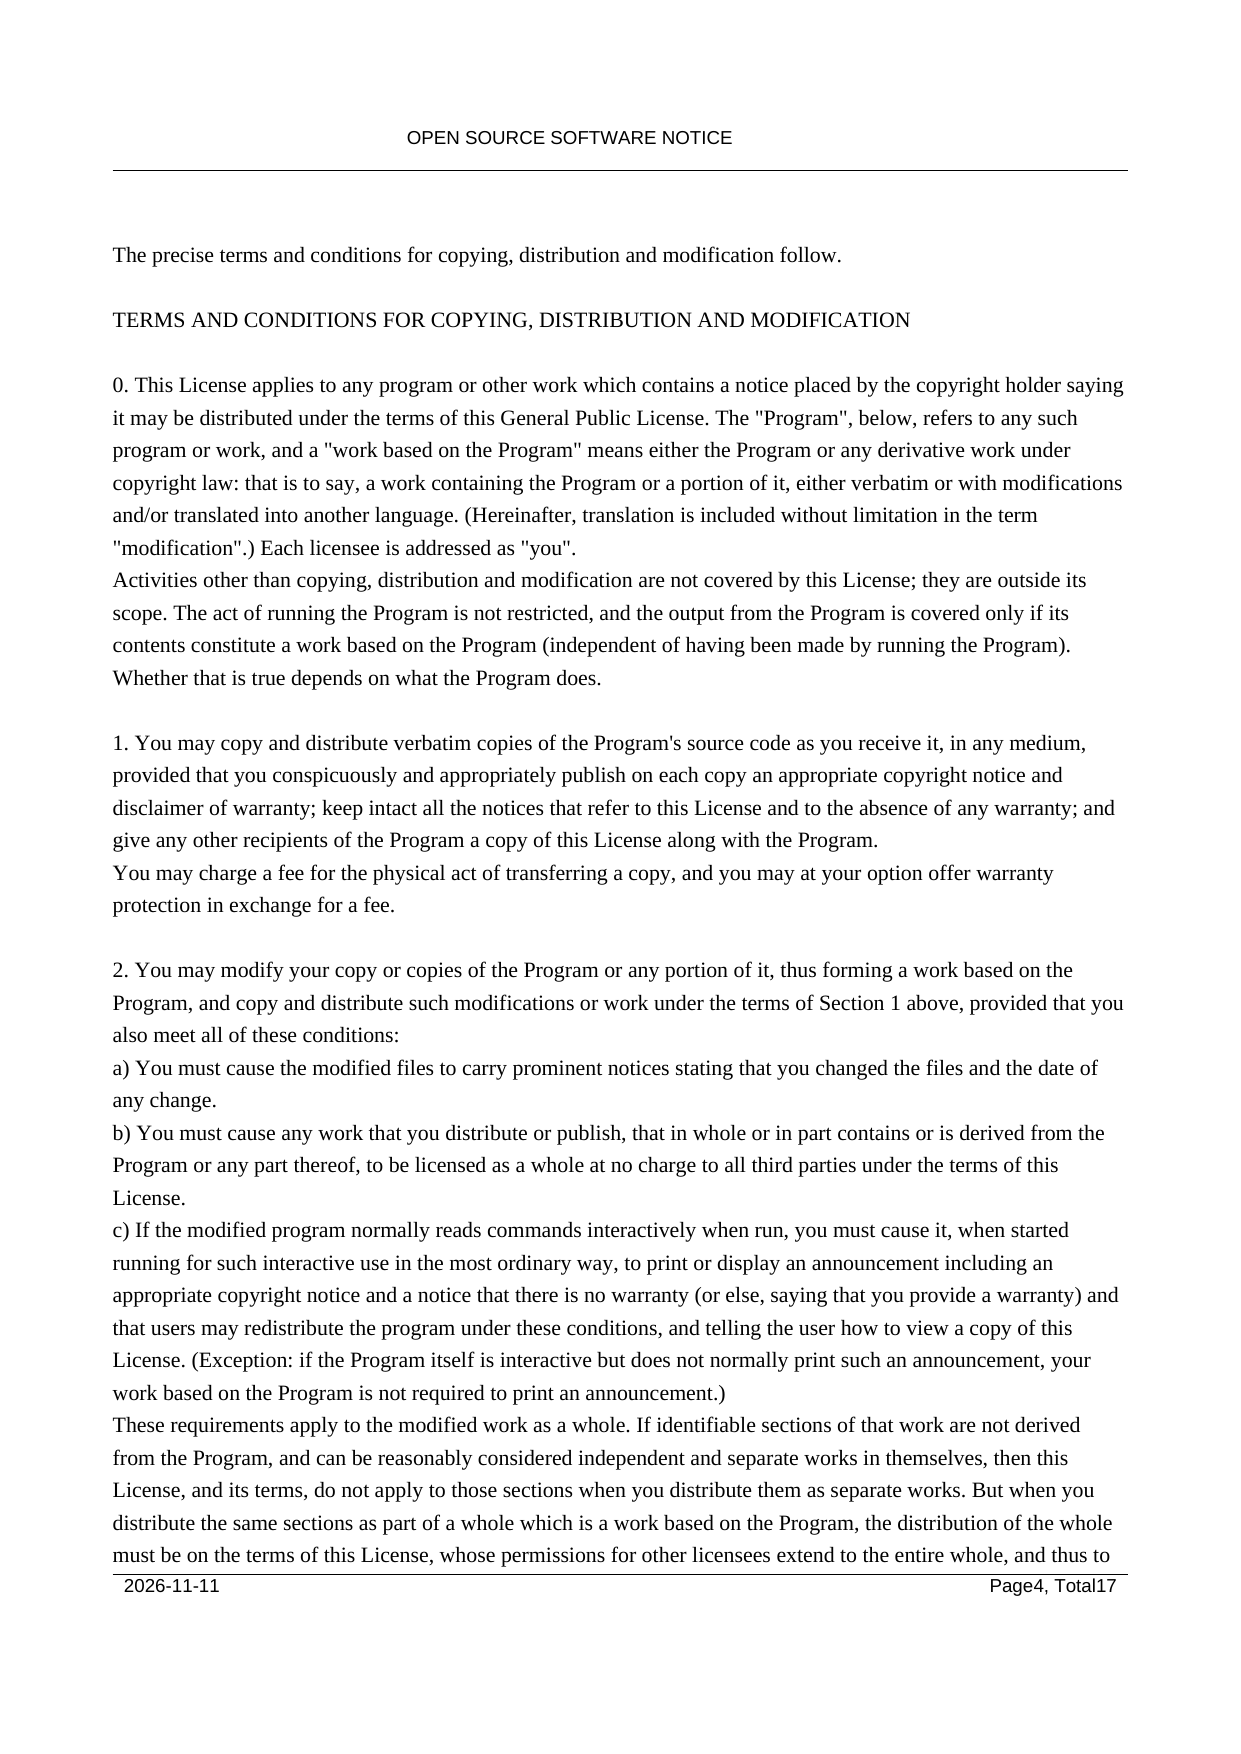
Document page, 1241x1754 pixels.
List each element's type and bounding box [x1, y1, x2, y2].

text [112, 206, 1128, 1571]
